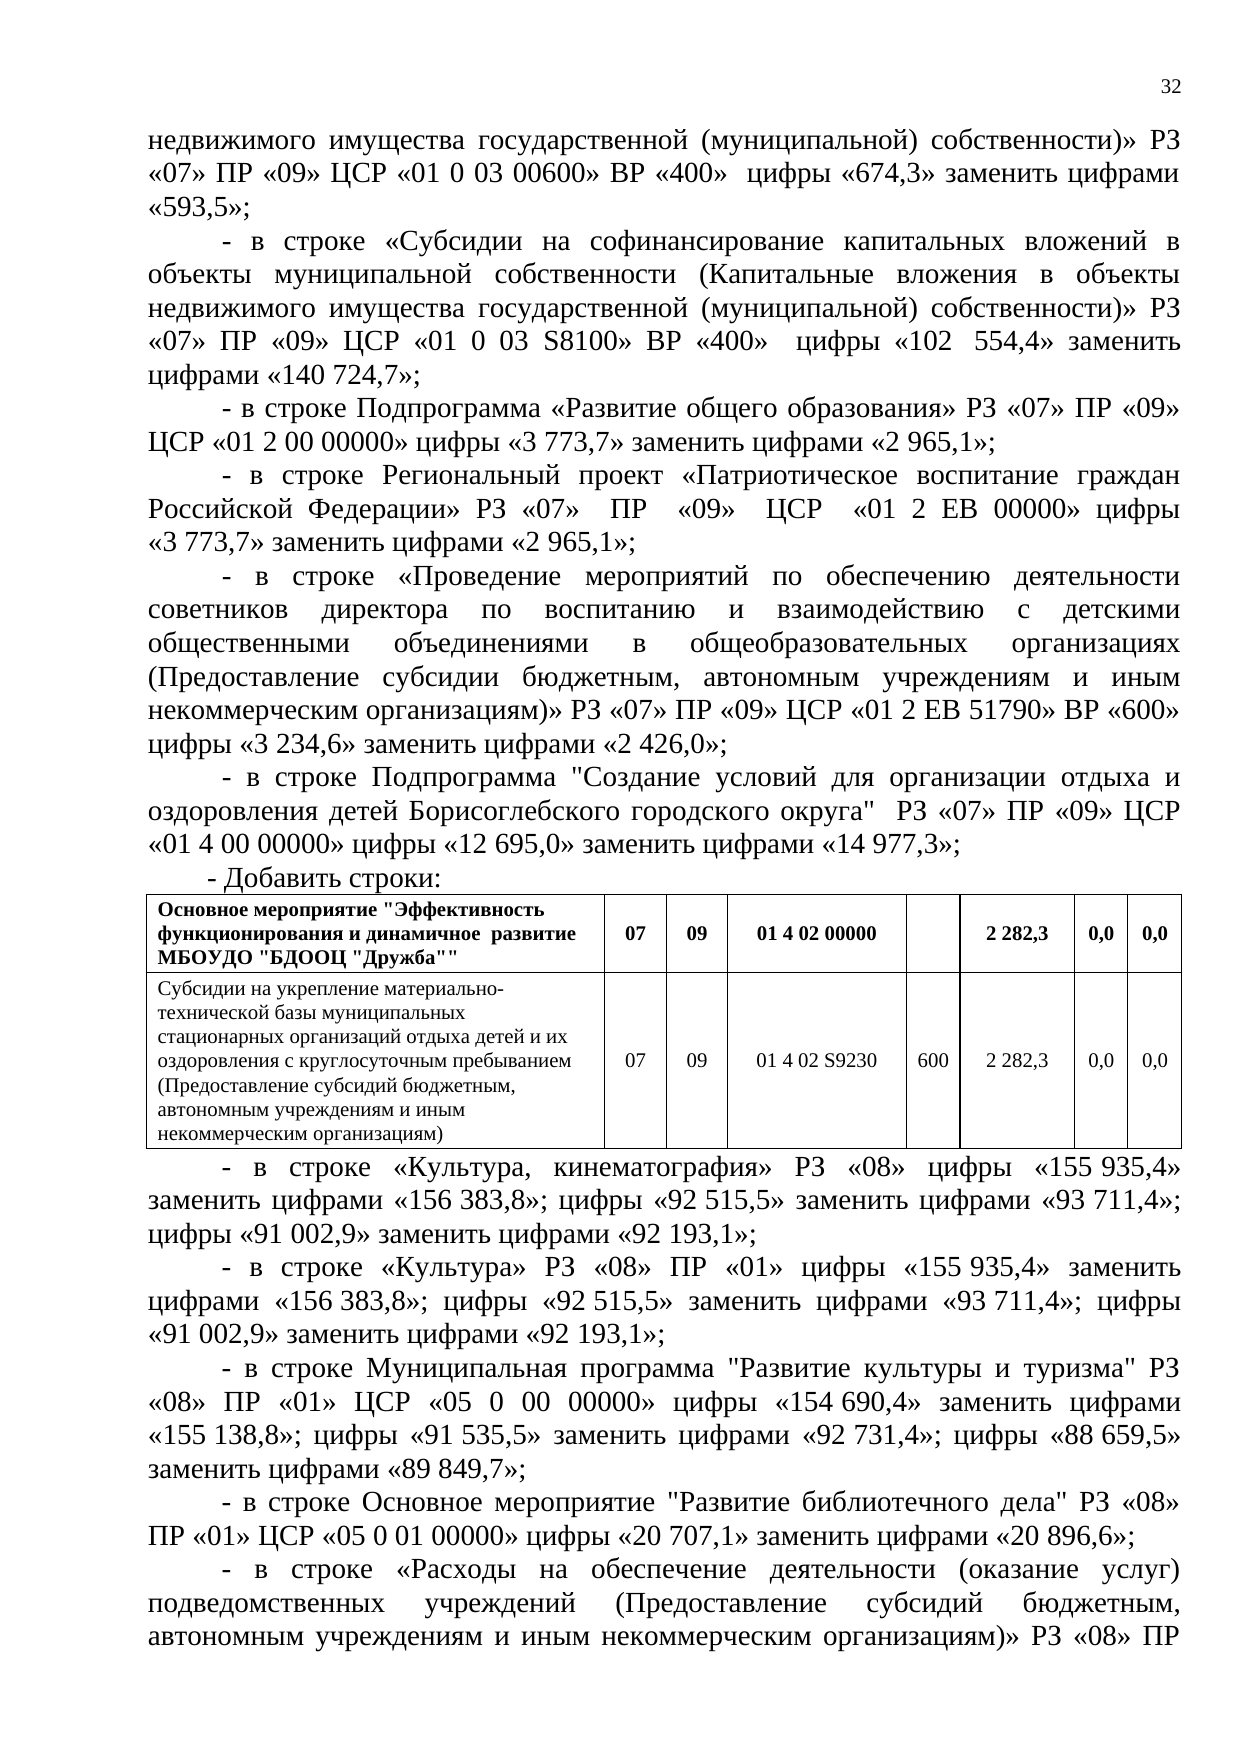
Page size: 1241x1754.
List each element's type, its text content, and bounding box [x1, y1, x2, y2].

table_cell Субсидии на укрепление материально-технической базы муниципальных стационарных организаций отдыха детей и их оздоровления с круглосуточным пребыванием (Предоставление субсидий бюджетным, автономным учреждениям и иным некоммерческим организациям) [147, 973, 604, 1148]
table_header 07 [605, 895, 666, 972]
table_cell 07 [605, 973, 666, 1148]
text - в строке Подпрограмма "Создание условий для организации отдыха и оздоровления детей Борисоглебского городского округа" РЗ «07» ПР «09» ЦСР «01 4 00 00000» цифры «12 695,0» заменить цифрами «14 977,3»; [148, 759, 1181, 860]
table_header 0,0 [1128, 895, 1181, 972]
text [148, 122, 1181, 223]
text - в строке Муниципальная программа "Развитие культуры и туризма" РЗ «08» ПР «01» ЦСР «05 0 00 00000» цифры «154 690,4» заменить цифрами «155 138,8»; цифры «91 535,5» заменить цифрами «92 731,4»; цифры «88 659,5» заменить цифрами «89 849,7»; [148, 1350, 1181, 1484]
text - в строке «Субсидии на софинансирование капитальных вложений в объекты муниципальной собственности (Капитальные вложения в объекты недвижимого имущества государственной (муниципальной) собственности)» РЗ «07» ПР «09» ЦСР «01 0 03 S8100» ВР «400» цифры «102 554,4» заменить цифрами «140 724,7»; [148, 223, 1181, 390]
text - в строке «Проведение мероприятий по обеспечению деятельности советников директора по воспитанию и взаимодействию с детскими общественными объединениями в общеобразовательных организациях (Предоставление субсидии бюджетным, автономным учреждениям и иным некоммерческим организациям)» РЗ «07» ПР «09» ЦСР «01 2 ЕВ 51790» ВР «600» цифры «3 234,6» заменить цифрами «2 426,0»; [148, 558, 1181, 759]
text - в строке Подпрограмма «Развитие общего образования» РЗ «07» ПР «09» ЦСР «01 2 00 00000» цифры «3 773,7» заменить цифрами «2 965,1»; [148, 390, 1181, 457]
table_header Основное мероприятие "Эффективность функционирования и динамичное развитие МБОУДО "БДООЦ "Дружба"" [147, 895, 604, 972]
table_cell 09 [667, 973, 727, 1148]
text - в строке «Культура, кинематография» РЗ «08» цифры «155 935,4» заменить цифрами «156 383,8»; цифры «92 515,5» заменить цифрами «93 711,4»; цифры «91 002,9» заменить цифрами «92 193,1»; [148, 1149, 1181, 1249]
table_cell 01 4 02 S9230 [728, 973, 906, 1148]
table_header 2 282,3 [961, 895, 1074, 972]
table_header 09 [667, 895, 727, 972]
table_cell 600 [907, 973, 959, 1148]
table_cell 0,0 [1128, 973, 1181, 1148]
text - в строке Основное мероприятие "Развитие библиотечного дела" РЗ «08» ПР «01» ЦСР «05 0 01 00000» цифры «20 707,1» заменить цифрами «20 896,6»; [148, 1484, 1181, 1551]
table_cell 2 282,3 [961, 973, 1074, 1148]
table_cell 0,0 [1075, 973, 1127, 1148]
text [148, 1551, 1181, 1652]
table_header [907, 895, 959, 972]
text - в строке «Культура» РЗ «08» ПР «01» цифры «155 935,4» заменить цифрами «156 383,8»; цифры «92 515,5» заменить цифрами «93 711,4»; цифры «91 002,9» заменить цифрами «92 193,1»; [148, 1249, 1181, 1350]
text - Добавить строки: [148, 860, 1181, 893]
table_header 0,0 [1075, 895, 1127, 972]
table_header 01 4 02 00000 [728, 895, 906, 972]
text - в строке Региональный проект «Патриотическое воспитание граждан Российской Федерации» РЗ «07» ПР «09» ЦСР «01 2 ЕВ 00000» цифры «3 773,7» заменить цифрами «2 965,1»; [148, 457, 1181, 558]
